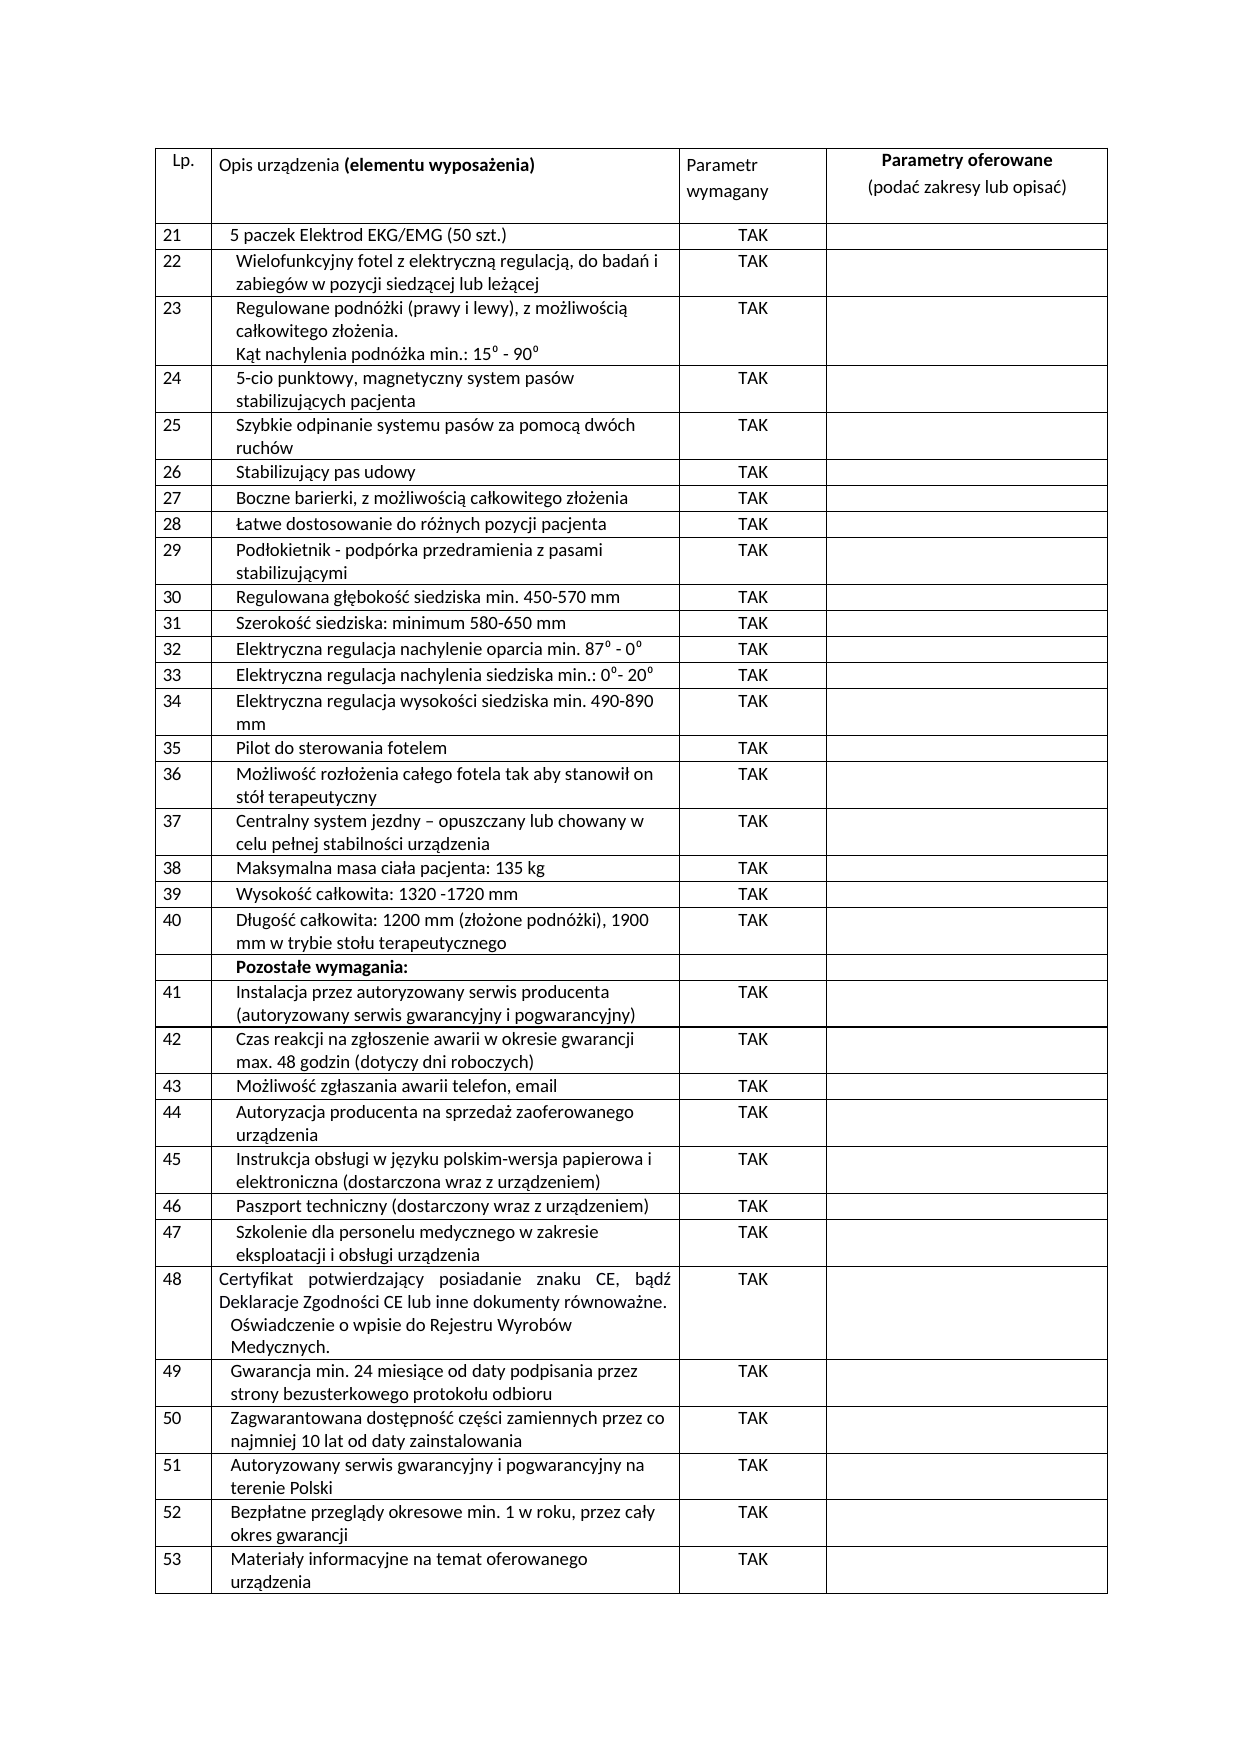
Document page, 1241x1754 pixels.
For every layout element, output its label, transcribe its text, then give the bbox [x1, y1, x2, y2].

table_cell [827, 1074, 1107, 1099]
table_cell 49 [156, 1360, 211, 1406]
table_cell [827, 637, 1107, 662]
table_cell Czas reakcji na zgłoszenie awarii w okresie gwarancji max. 48 godzin (dotyczy dni roboczych) [212, 1028, 679, 1073]
table_cell [827, 1407, 1107, 1452]
table_cell TAK [680, 224, 826, 249]
table_cell 5-cio punktowy, magnetyczny system pasów stabilizujących pacjenta [212, 366, 679, 412]
table_cell [827, 1454, 1107, 1499]
table_cell [827, 297, 1107, 365]
table_cell TAK [680, 486, 826, 511]
table_cell [827, 1500, 1107, 1546]
table_cell [827, 981, 1107, 1026]
table_cell [827, 538, 1107, 584]
table_cell [827, 1267, 1107, 1359]
table_cell Gwarancja min. 24 miesiące od daty podpisania przez strony bezusterkowego protokołu odbioru [212, 1360, 679, 1406]
table_cell [827, 882, 1107, 907]
table_cell 44 [156, 1100, 211, 1146]
table_cell TAK [680, 585, 826, 610]
table_cell [827, 736, 1107, 761]
table_cell TAK [680, 366, 826, 412]
table_cell Paszport techniczny (dostarczony wraz z urządzeniem) [212, 1194, 679, 1219]
table_cell [827, 1100, 1107, 1146]
table_cell 5 paczek Elektrod EKG/EMG (50 szt.) [212, 224, 679, 249]
table_header Lp. [156, 149, 211, 223]
table_cell TAK [680, 663, 826, 688]
table_cell TAK [680, 1454, 826, 1499]
table_cell 40 [156, 908, 211, 954]
table_cell [827, 366, 1107, 412]
table_cell TAK [680, 1360, 826, 1406]
table_cell 25 [156, 413, 211, 459]
table_cell TAK [680, 1100, 826, 1146]
table_cell 47 [156, 1220, 211, 1266]
table_cell Zagwarantowana dostępność części zamiennych przez co najmniej 10 lat od daty zainstalowania [212, 1407, 679, 1452]
table_cell 43 [156, 1074, 211, 1099]
table_cell [827, 585, 1107, 610]
table_cell TAK [680, 297, 826, 365]
table_cell TAK [680, 908, 826, 954]
table_cell 41 [156, 981, 211, 1026]
table_cell [827, 1360, 1107, 1406]
table_cell 22 [156, 250, 211, 296]
table_cell TAK [680, 611, 826, 636]
table_cell Instalacja przez autoryzowany serwis producenta (autoryzowany serwis gwarancyjny i pogwarancyjny) [212, 981, 679, 1026]
table_cell TAK [680, 1407, 826, 1452]
table_cell Boczne barierki, z możliwością całkowitego złożenia [212, 486, 679, 511]
table_cell 21 [156, 224, 211, 249]
table_cell TAK [680, 1500, 826, 1546]
table_cell [827, 809, 1107, 855]
table_cell [827, 762, 1107, 808]
table_cell Maksymalna masa ciała pacjenta: 135 kg [212, 856, 679, 881]
table_cell TAK [680, 538, 826, 584]
table_cell [827, 250, 1107, 296]
table_cell Elektryczna regulacja nachylenia siedziska min.: 0⁰- 20⁰ [212, 663, 679, 688]
table_cell [827, 1194, 1107, 1219]
table_cell Elektryczna regulacja nachylenie oparcia min. 87⁰ - 0⁰ [212, 637, 679, 662]
table_cell TAK [680, 413, 826, 459]
table_cell Regulowana głębokość siedziska min. 450-570 mm [212, 585, 679, 610]
table_cell TAK [680, 736, 826, 761]
table_cell 48 [156, 1267, 211, 1359]
table_cell 45 [156, 1147, 211, 1193]
table_cell TAK [680, 882, 826, 907]
table_cell [156, 955, 211, 979]
table_cell TAK [680, 1194, 826, 1219]
table_cell [827, 611, 1107, 636]
table_cell 38 [156, 856, 211, 881]
table_cell [827, 689, 1107, 735]
table_cell TAK [680, 1220, 826, 1266]
table_cell Centralny system jezdny – opuszczany lub chowany w celu pełnej stabilności urządzenia [212, 809, 679, 855]
table_cell Szybkie odpinanie systemu pasów za pomocą dwóch ruchów [212, 413, 679, 459]
table_cell Łatwe dostosowanie do różnych pozycji pacjenta [212, 512, 679, 537]
table_cell [827, 486, 1107, 511]
table_cell Certyfikat potwierdzający posiadanie znaku CE, bądź Deklaracje Zgodności CE lub inne dokumenty równoważne. Oświadczenie o wpisie do Rejestru Wyrobów Medycznych. [212, 1267, 679, 1359]
table_cell 52 [156, 1500, 211, 1546]
table_cell [827, 1220, 1107, 1266]
table_cell Wielofunkcyjny fotel z elektryczną regulacją, do badań i zabiegów w pozycji siedzącej lub leżącej [212, 250, 679, 296]
table_cell 33 [156, 663, 211, 688]
table_cell Elektryczna regulacja wysokości siedziska min. 490-890 mm [212, 689, 679, 735]
table_cell 34 [156, 689, 211, 735]
table_cell [827, 460, 1107, 485]
table_cell TAK [680, 1267, 826, 1359]
table_cell TAK [680, 512, 826, 537]
table_cell [827, 856, 1107, 881]
table_cell 32 [156, 637, 211, 662]
table_cell [827, 1028, 1107, 1073]
table_cell Instrukcja obsługi w języku polskim-wersja papierowa i elektroniczna (dostarczona wraz z urządzeniem) [212, 1147, 679, 1193]
table_cell Długość całkowita: 1200 mm (złożone podnóżki), 1900 mm w trybie stołu terapeutycznego [212, 908, 679, 954]
table_cell TAK [680, 1547, 826, 1593]
table_cell Podłokietnik - podpórka przedramienia z pasami stabilizującymi [212, 538, 679, 584]
table_cell 23 [156, 297, 211, 365]
table_cell 35 [156, 736, 211, 761]
table_cell TAK [680, 981, 826, 1026]
table_cell Możliwość zgłaszania awarii telefon, email [212, 1074, 679, 1099]
table_cell Wysokość całkowita: 1320 -1720 mm [212, 882, 679, 907]
table_cell 31 [156, 611, 211, 636]
table_cell [827, 512, 1107, 537]
table_cell 26 [156, 460, 211, 485]
table_cell TAK [680, 809, 826, 855]
table_cell 24 [156, 366, 211, 412]
table_cell [827, 224, 1107, 249]
table_cell Możliwość rozłożenia całego fotela tak aby stanowił on stół terapeutyczny [212, 762, 679, 808]
table_cell 46 [156, 1194, 211, 1219]
table_cell Stabilizujący pas udowy [212, 460, 679, 485]
table_cell [827, 1547, 1107, 1593]
table_cell 37 [156, 809, 211, 855]
table_cell Pilot do sterowania fotelem [212, 736, 679, 761]
table_cell Szerokość siedziska: minimum 580-650 mm [212, 611, 679, 636]
table_cell 30 [156, 585, 211, 610]
table_cell 36 [156, 762, 211, 808]
table_cell 42 [156, 1028, 211, 1073]
table_cell TAK [680, 1147, 826, 1193]
table_cell 50 [156, 1407, 211, 1452]
table_cell TAK [680, 250, 826, 296]
table_cell 53 [156, 1547, 211, 1593]
table_header Parametr wymagany [680, 149, 826, 223]
table_cell Autoryzowany serwis gwarancyjny i pogwarancyjny na terenie Polski [212, 1454, 679, 1499]
table_cell TAK [680, 1028, 826, 1073]
table_cell [827, 908, 1107, 954]
table_header Opis urządzenia (elementu wyposażenia) [212, 149, 679, 223]
table_cell 39 [156, 882, 211, 907]
table_cell [827, 1147, 1107, 1193]
table_cell TAK [680, 637, 826, 662]
table_cell Regulowane podnóżki (prawy i lewy), z możliwością całkowitego złożenia. Kąt nachylenia podnóżka min.: 15⁰ - 90⁰ [212, 297, 679, 365]
table_cell [827, 413, 1107, 459]
table_cell Bezpłatne przeglądy okresowe min. 1 w roku, przez cały okres gwarancji [212, 1500, 679, 1546]
table_header Parametry oferowane (podać zakresy lub opisać) [827, 149, 1107, 223]
table_cell TAK [680, 1074, 826, 1099]
table_cell TAK [680, 689, 826, 735]
table_cell 27 [156, 486, 211, 511]
table_cell [680, 955, 826, 979]
table_cell TAK [680, 762, 826, 808]
table_cell 51 [156, 1454, 211, 1499]
table_cell 29 [156, 538, 211, 584]
table_cell TAK [680, 460, 826, 485]
table_cell Pozostałe wymagania: [212, 955, 679, 979]
table_cell Materiały informacyjne na temat oferowanego urządzenia [212, 1547, 679, 1593]
table_cell 28 [156, 512, 211, 537]
table_cell [827, 663, 1107, 688]
table_cell TAK [680, 856, 826, 881]
table_cell Autoryzacja producenta na sprzedaż zaoferowanego urządzenia [212, 1100, 679, 1146]
table_cell Szkolenie dla personelu medycznego w zakresie eksploatacji i obsługi urządzenia [212, 1220, 679, 1266]
table_cell [827, 955, 1107, 979]
